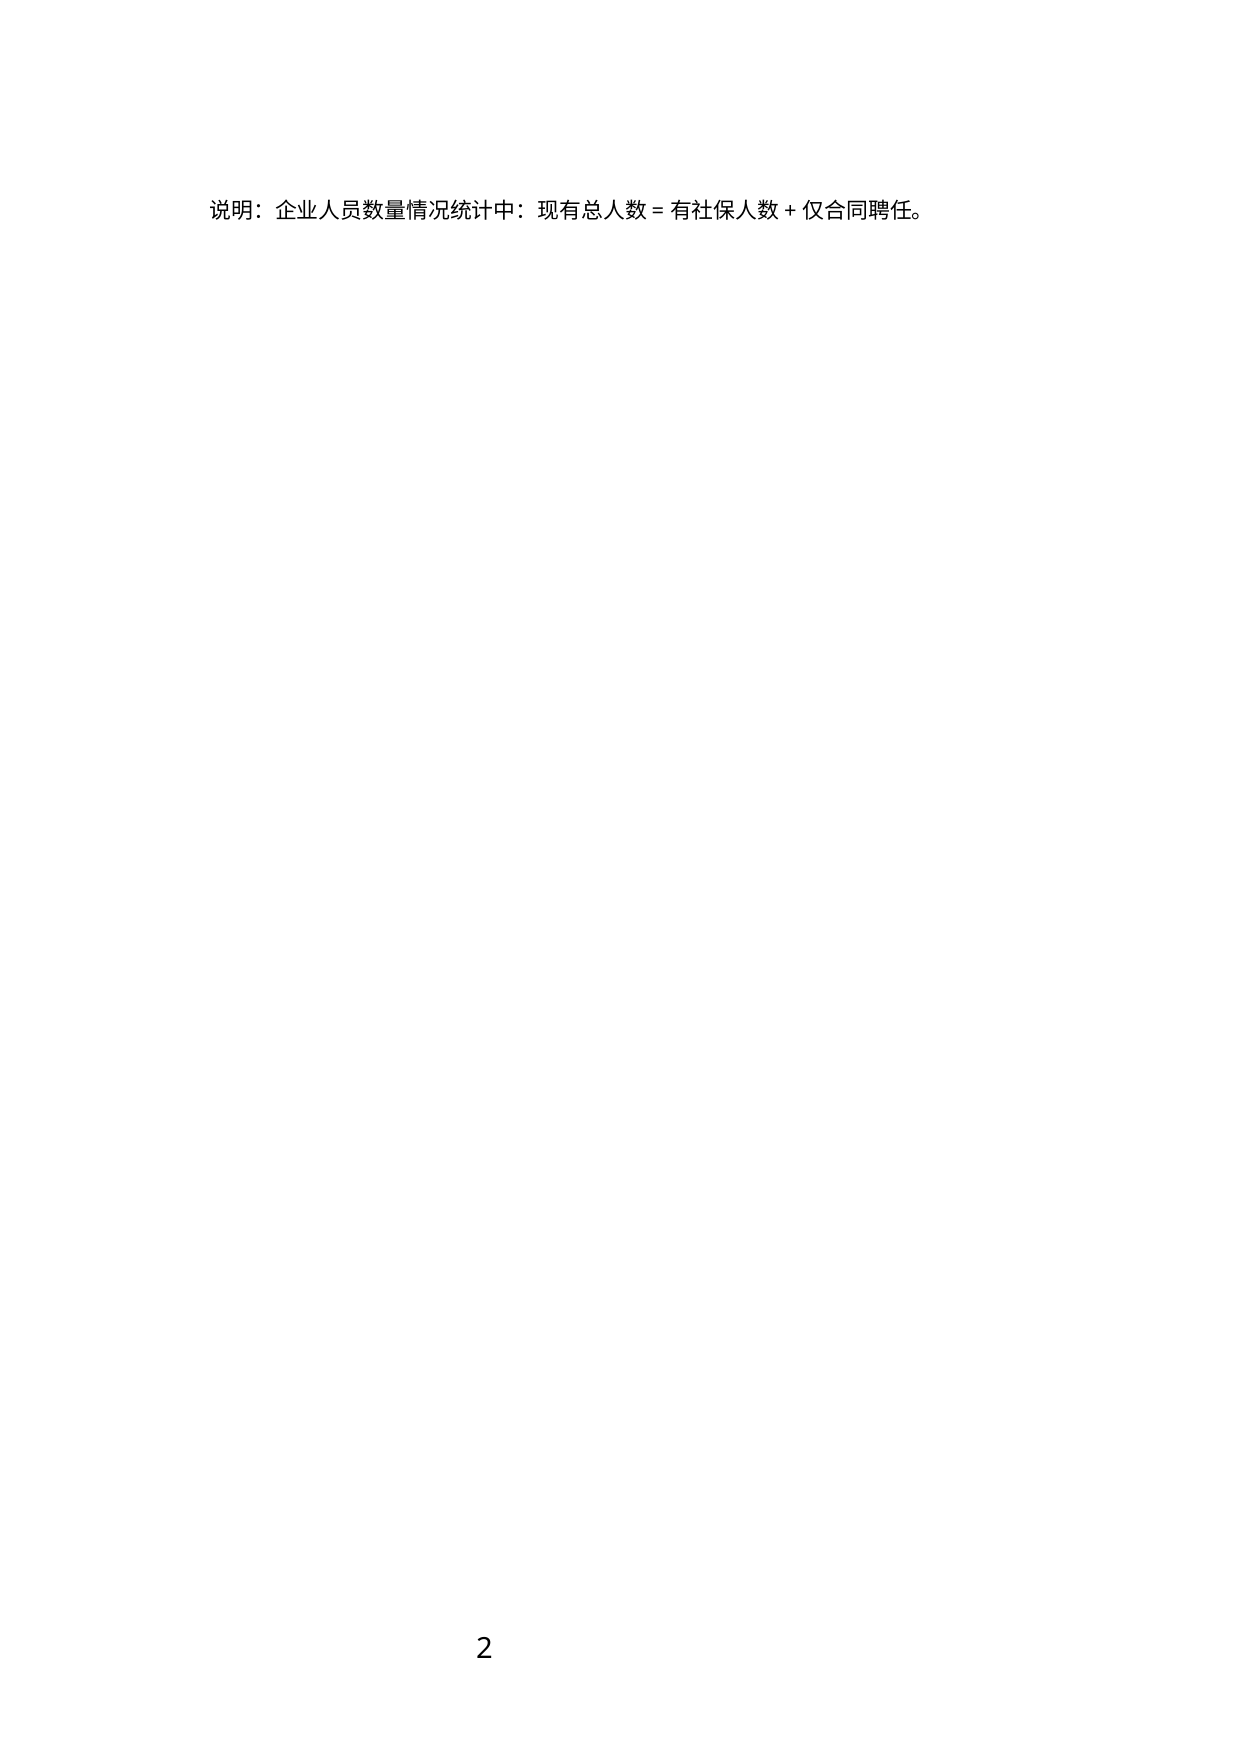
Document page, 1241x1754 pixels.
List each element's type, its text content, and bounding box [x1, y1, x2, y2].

text 说明：企业人员数量情况统计中：现有总人数 = 有社保人数 + 仅合同聘任。 [165, 193, 1087, 226]
